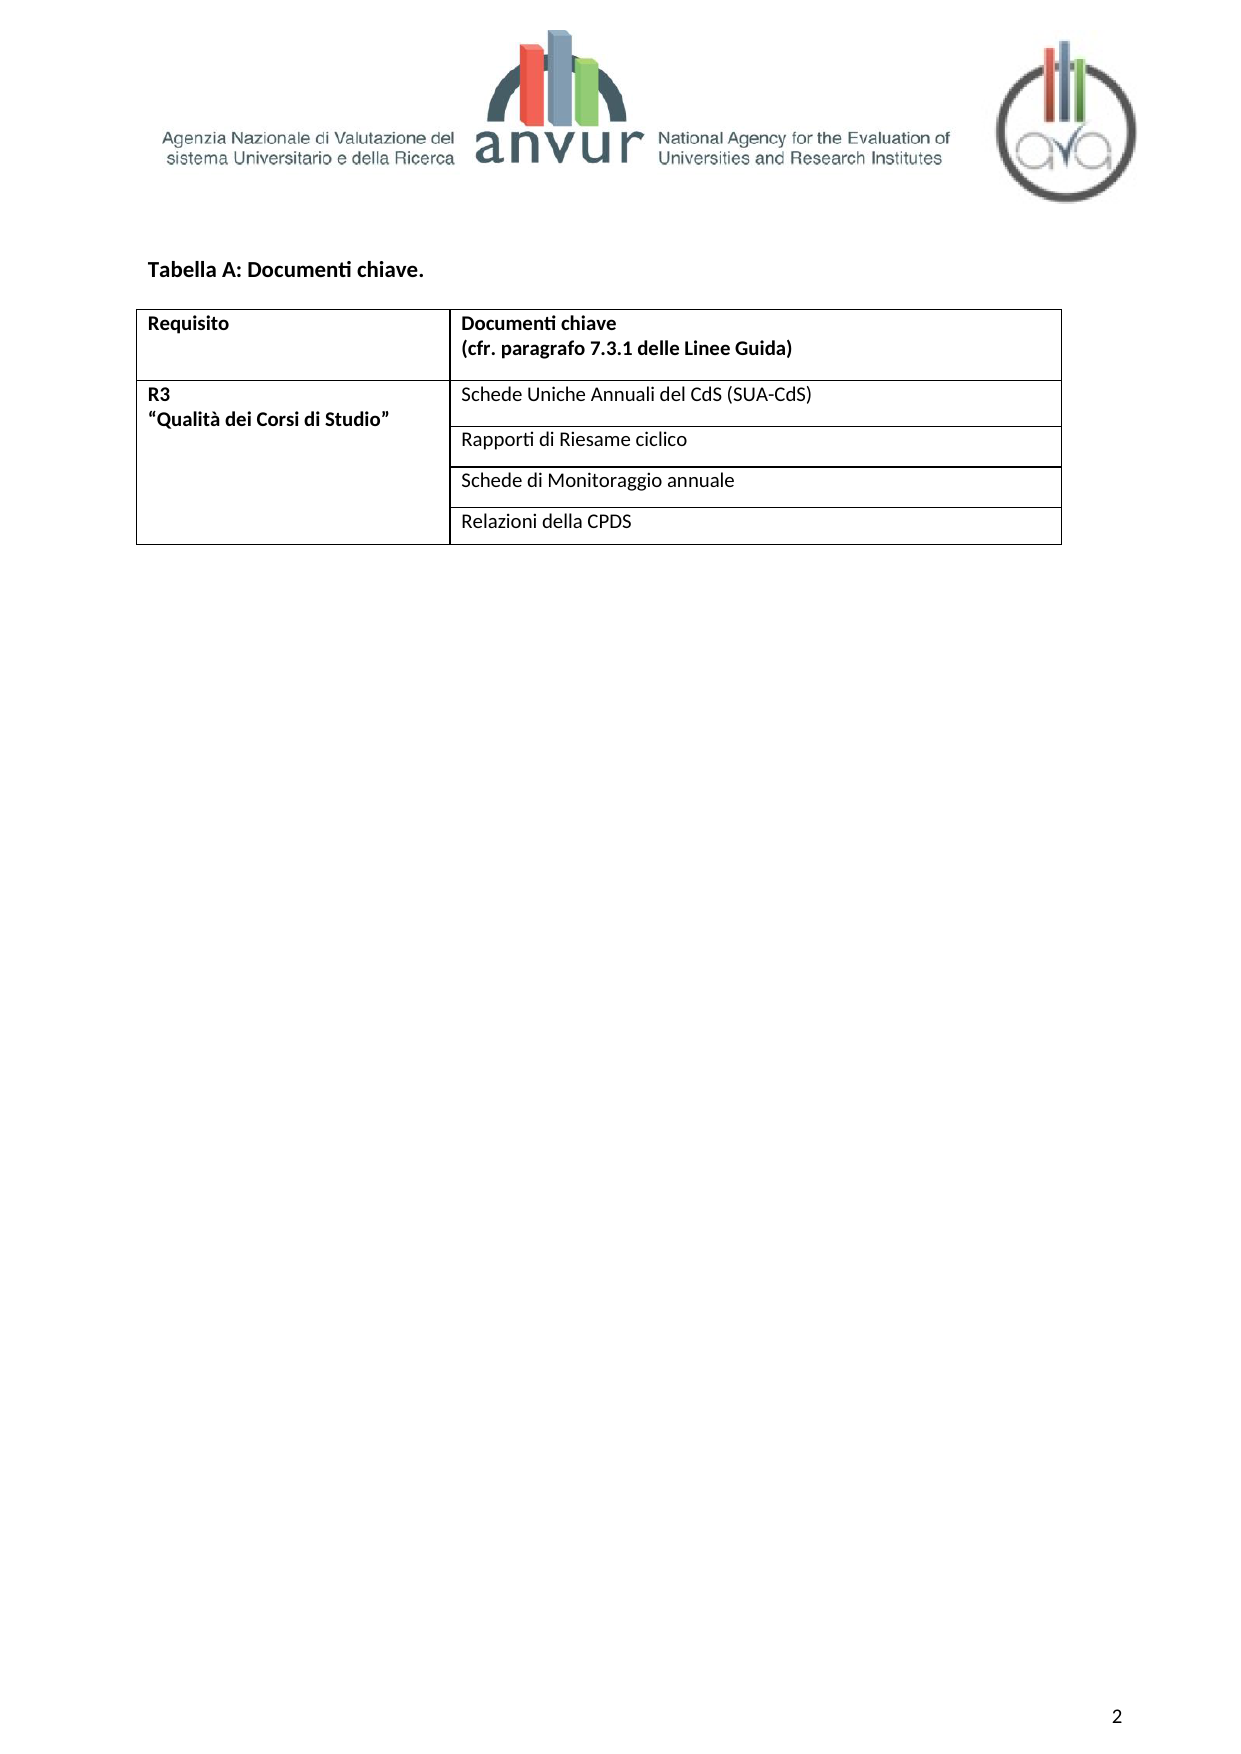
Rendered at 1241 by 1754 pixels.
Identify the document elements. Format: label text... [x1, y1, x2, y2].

table_header Requisito [137, 310, 449, 380]
text Tabella A: Documenti chiave. [148, 256, 1122, 283]
table_cell Rapporti di Riesame ciclico [451, 427, 1061, 466]
table_cell R3 “Qualità dei Corsi di Studio” [137, 381, 449, 544]
table_cell Relazioni della CPDS [451, 508, 1061, 544]
table_cell Schede di Monitoraggio annuale [451, 468, 1061, 507]
table_header Documenti chiave (cfr. paragrafo 7.3.1 delle Linee Guida) [451, 310, 1061, 380]
table_cell Schede Uniche Annuali del CdS (SUA-CdS) [451, 381, 1061, 426]
